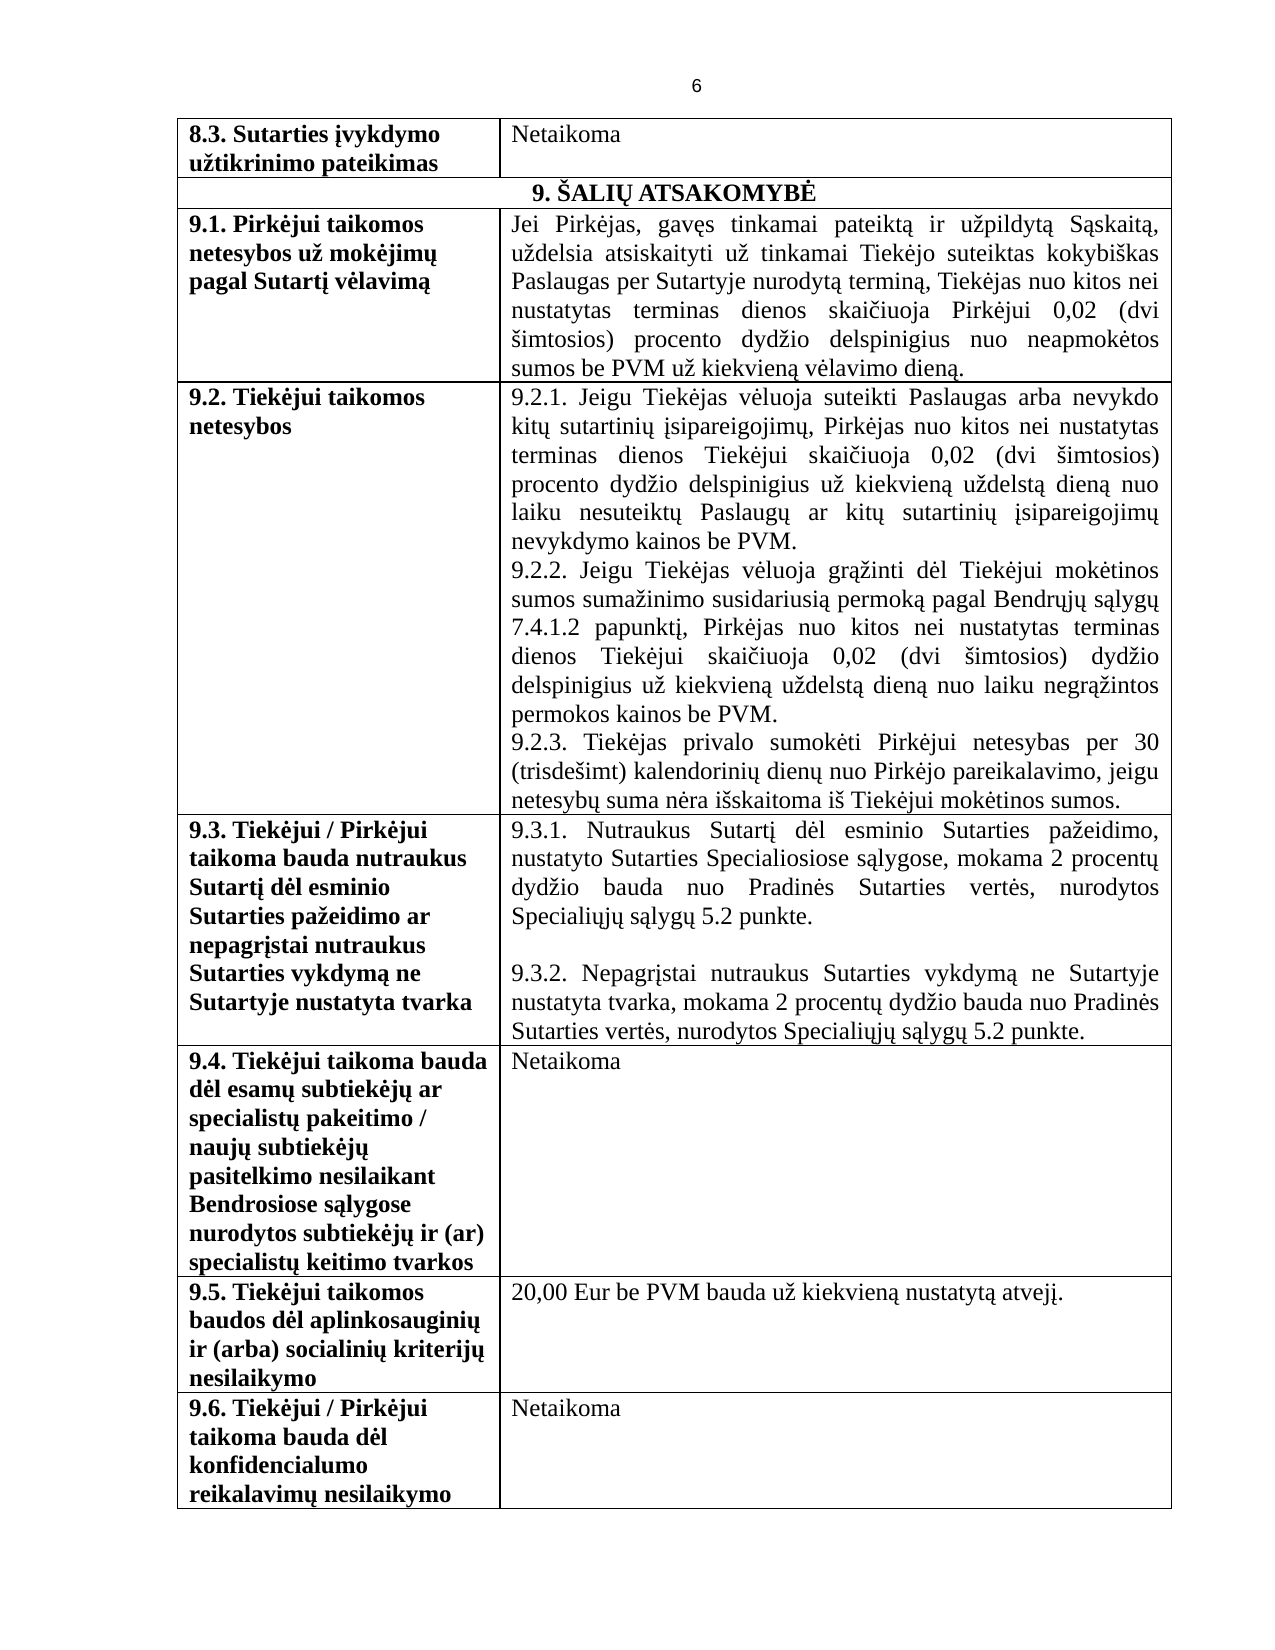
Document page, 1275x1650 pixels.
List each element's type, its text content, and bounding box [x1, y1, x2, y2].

table_cell 9.4. Tiekėjui taikoma bauda dėl esamų subtiekėjų ar specialistų pakeitimo / naujų subtiekėjų pasitelkimo nesilaikant Bendrosiose sąlygose nurodytos subtiekėjų ir (ar) specialistų keitimo tvarkos [178, 1046, 499, 1276]
table_cell 9. ŠALIŲ ATSAKOMYBĖ [178, 178, 1171, 208]
table_cell Netaikoma [501, 1393, 1171, 1508]
table_cell 9.5. Tiekėjui taikomos baudos dėl aplinkosauginių ir (arba) socialinių kriterijų nesilaikymo [178, 1277, 499, 1392]
table_cell Netaikoma [501, 119, 1171, 177]
table_cell 8.3. Sutarties įvykdymo užtikrinimo pateikimas [178, 119, 499, 177]
table_cell Jei Pirkėjas, gavęs tinkamai pateiktą ir užpildytą Sąskaitą, uždelsia atsiskaityti už tinkamai Tiekėjo suteiktas kokybiškas Paslaugas per Sutartyje nurodytą terminą, Tiekėjas nuo kitos nei nustatytas terminas dienos skaičiuoja Pirkėjui 0,02 (dvi šimtosios) procento dydžio delspinigius nuo neapmokėtos sumos be PVM už kiekvieną vėlavimo dieną. [501, 209, 1171, 381]
table_cell Netaikoma [501, 1046, 1171, 1276]
table_cell 9.3.1. Nutraukus Sutartį dėl esminio Sutarties pažeidimo, nustatyto Sutarties Specialiosiose sąlygose, mokama 2 procentų dydžio bauda nuo Pradinės Sutarties vertės, nurodytos Specialiųjų sąlygų 5.2 punkte. 9.3.2. Nepagrįstai nutraukus Sutarties vykdymą ne Sutartyje nustatyta tvarka, mokama 2 procentų dydžio bauda nuo Pradinės Sutarties vertės, nurodytos Specialiųjų sąlygų 5.2 punkte. [501, 815, 1171, 1045]
table_cell 9.2. Tiekėjui taikomos netesybos [178, 383, 499, 814]
table_cell 9.2.1. Jeigu Tiekėjas vėluoja suteikti Paslaugas arba nevykdo kitų sutartinių įsipareigojimų, Pirkėjas nuo kitos nei nustatytas terminas dienos Tiekėjui skaičiuoja 0,02 (dvi šimtosios) procento dydžio delspinigius už kiekvieną uždelstą dieną nuo laiku nesuteiktų Paslaugų ar kitų sutartinių įsipareigojimų nevykdymo kainos be PVM. 9.2.2. Jeigu Tiekėjas vėluoja grąžinti dėl Tiekėjui mokėtinos sumos sumažinimo susidariusią permoką pagal Bendrųjų sąlygų 7.4.1.2 papunktį, Pirkėjas nuo kitos nei nustatytas terminas dienos Tiekėjui skaičiuoja 0,02 (dvi šimtosios) dydžio delspinigius už kiekvieną uždelstą dieną nuo laiku negrąžintos permokos kainos be PVM. 9.2.3. Tiekėjas privalo sumokėti Pirkėjui netesybas per 30 (trisdešimt) kalendorinių dienų nuo Pirkėjo pareikalavimo, jeigu netesybų suma nėra išskaitoma iš Tiekėjui mokėtinos sumos. [501, 383, 1171, 814]
table_cell 9.1. Pirkėjui taikomos netesybos už mokėjimų pagal Sutartį vėlavimą [178, 209, 499, 381]
table_cell 9.6. Tiekėjui / Pirkėjui taikoma bauda dėl konfidencialumo reikalavimų nesilaikymo [178, 1393, 499, 1508]
table_cell 9.3. Tiekėjui / Pirkėjui taikoma bauda nutraukus Sutartį dėl esminio Sutarties pažeidimo ar nepagrįstai nutraukus Sutarties vykdymą ne Sutartyje nustatyta tvarka [178, 815, 499, 1045]
table_cell 20,00 Eur be PVM bauda už kiekvieną nustatytą atvejį. [501, 1277, 1171, 1392]
